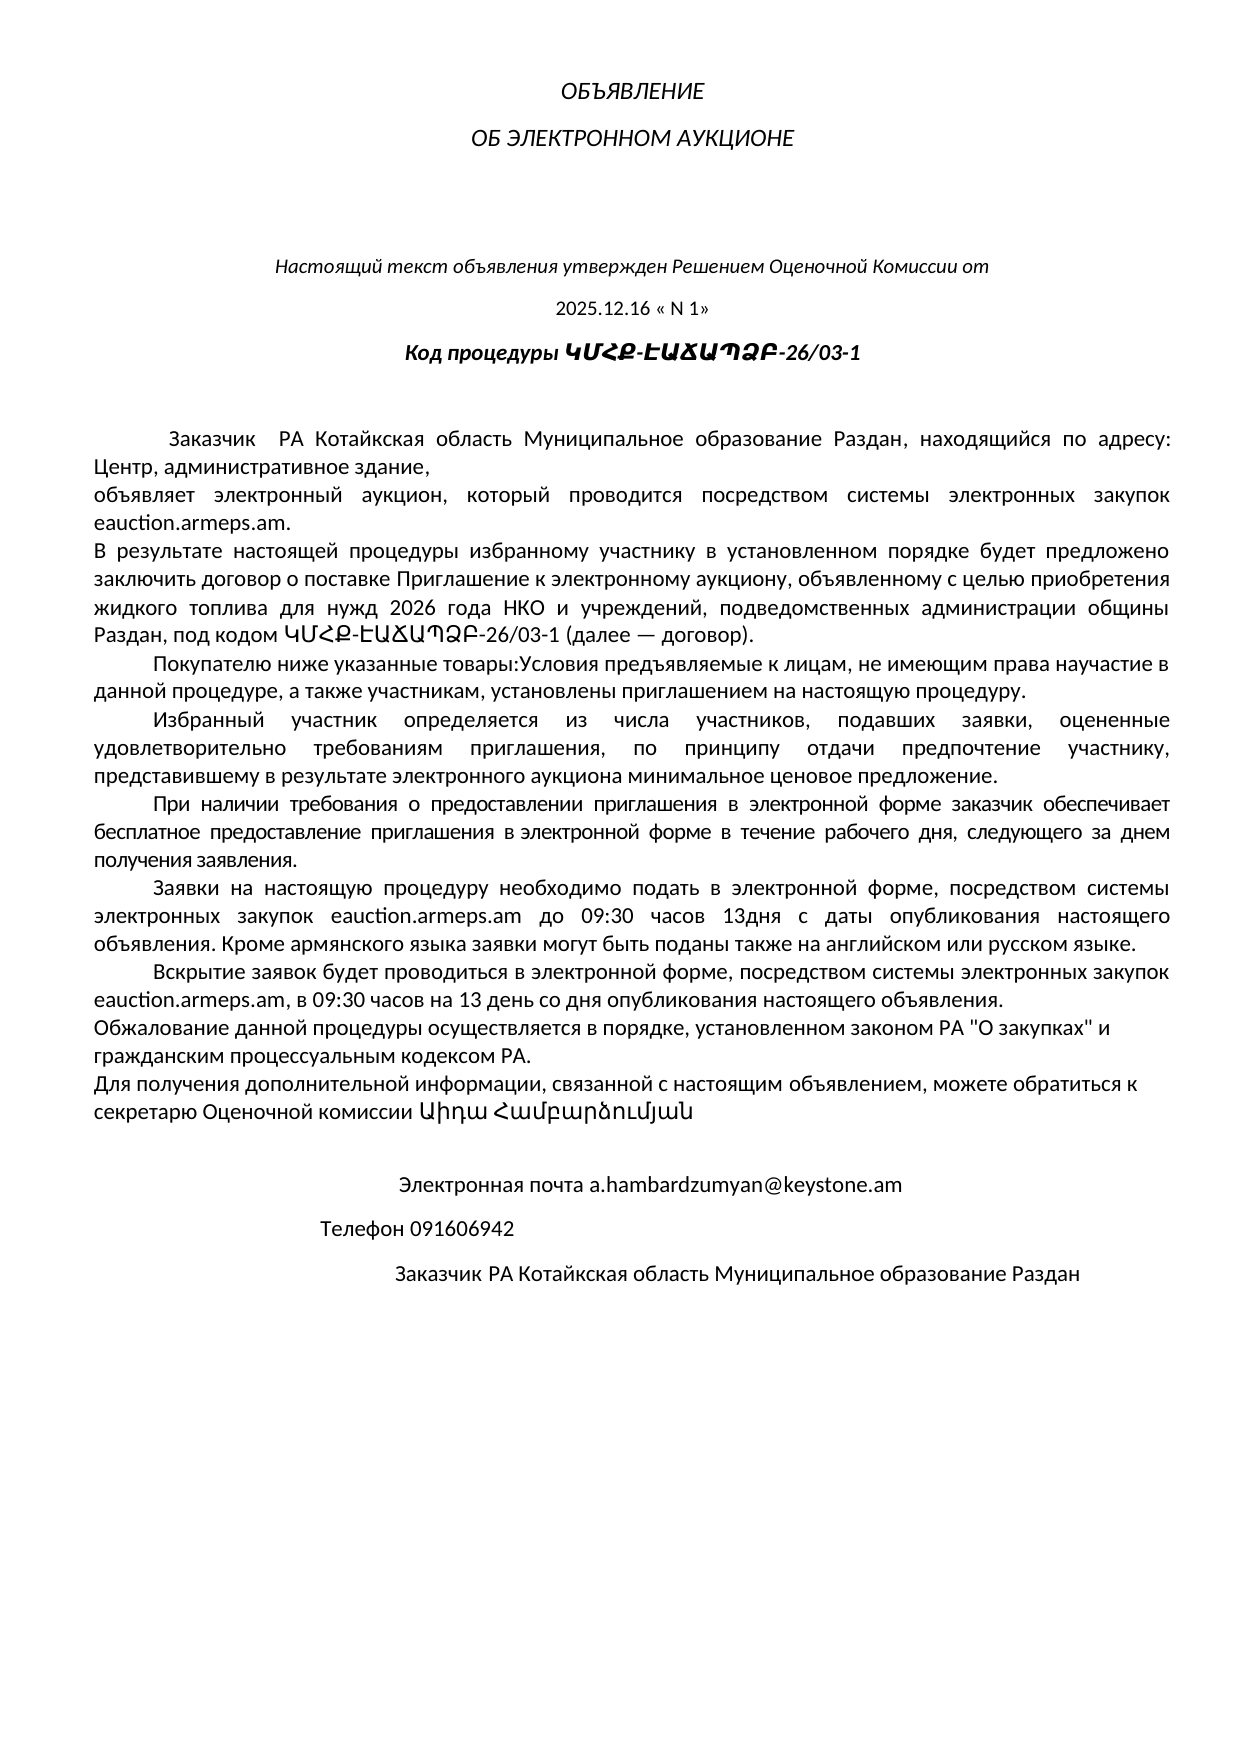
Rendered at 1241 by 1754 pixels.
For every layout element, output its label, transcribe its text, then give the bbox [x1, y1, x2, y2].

text ОБЪЯВЛЕНИЕ [94, 75, 1171, 106]
text Вскрытие заявок будет проводиться в электронной форме, посредством системы электронных закупок eauction.armeps.am, в 09:30 часов на 13 день со дня опубликования настоящего объявления. [94, 957, 1171, 1013]
text Код процедуры ԿՄՀՔ-ԷԱՃԱՊՁԲ-26/03-1 [94, 338, 1171, 366]
text При наличии требования о предоставлении приглашения в электронной форме заказчик обеспечивает бесплатное предоставление приглашения в электронной форме в течение рабочего дня, следующего за днем получения заявления. [94, 789, 1171, 873]
text Телефон 091606942 [271, 1214, 1171, 1242]
text Заказчик РА Котайкская область Муниципальное образование Раздан [94, 1259, 1172, 1287]
text Обжалование данной процедуры осуществляется в порядке, установленном законом РА "О закупках" и гражданским процессуальным кодексом РА. [94, 1013, 1171, 1069]
text Электронная почта a.hambardzumyan@keystone.am [94, 1170, 1171, 1198]
text Заказчик РА Котайкская область Муниципальное образование Раздан, находящийся по адресу: Центр, административное здание, [94, 424, 1171, 481]
text Для получения дополнительной информации, связанной с настоящим объявлением, можете обратиться к секретарю Оценочной комиссии Աիդա Համբարձումյան [94, 1069, 1171, 1125]
text Избранный участник определяется из числа участников, подавших заявки, оцененные удовлетворительно требованиям приглашения, по принципу отдачи предпочтение участнику, представившему в результате электронного аукциона минимальное ценовое предложение. [94, 705, 1171, 789]
text Заявки на настоящую процедуру необходимо подать в электронной форме, посредством системы электронных закупок eauction.armeps.am до 09:30 часов 13дня с даты опубликования настоящего объявления. Кроме армянского языка заявки могут быть поданы также на английском или русском языке. [94, 873, 1171, 957]
text Покупателю ниже указанные товары:Условия предъявляемые к лицам, не имеющим права научастие в данной процедуре, а также участникам, установлены приглашением на настоящую процедуру. [94, 649, 1171, 705]
text 2025.12.16 « N 1» [94, 296, 1171, 321]
text Настоящий текст объявления утвержден Решением Оценочной Комиссии от [94, 253, 1171, 279]
text В результате настоящей процедуры избранному участнику в установленном порядке будет предложено заключить договор о поставке Приглашение к электронному аукциону, объявленному с целью приобретения жидкого топлива для нужд 2026 года НКО и учреждений, подведомственных администрации общины Раздан, под кодом ԿՄՀՔ-ԷԱՃԱՊՁԲ-26/03-1 (далее — договор). [94, 537, 1171, 649]
text объявляет электронный аукцион, который проводится посредством системы электронных закупок eauction.armeps.am. [94, 481, 1171, 537]
text ОБ ЭЛЕКТРОННОМ АУКЦИОНЕ [94, 122, 1171, 153]
